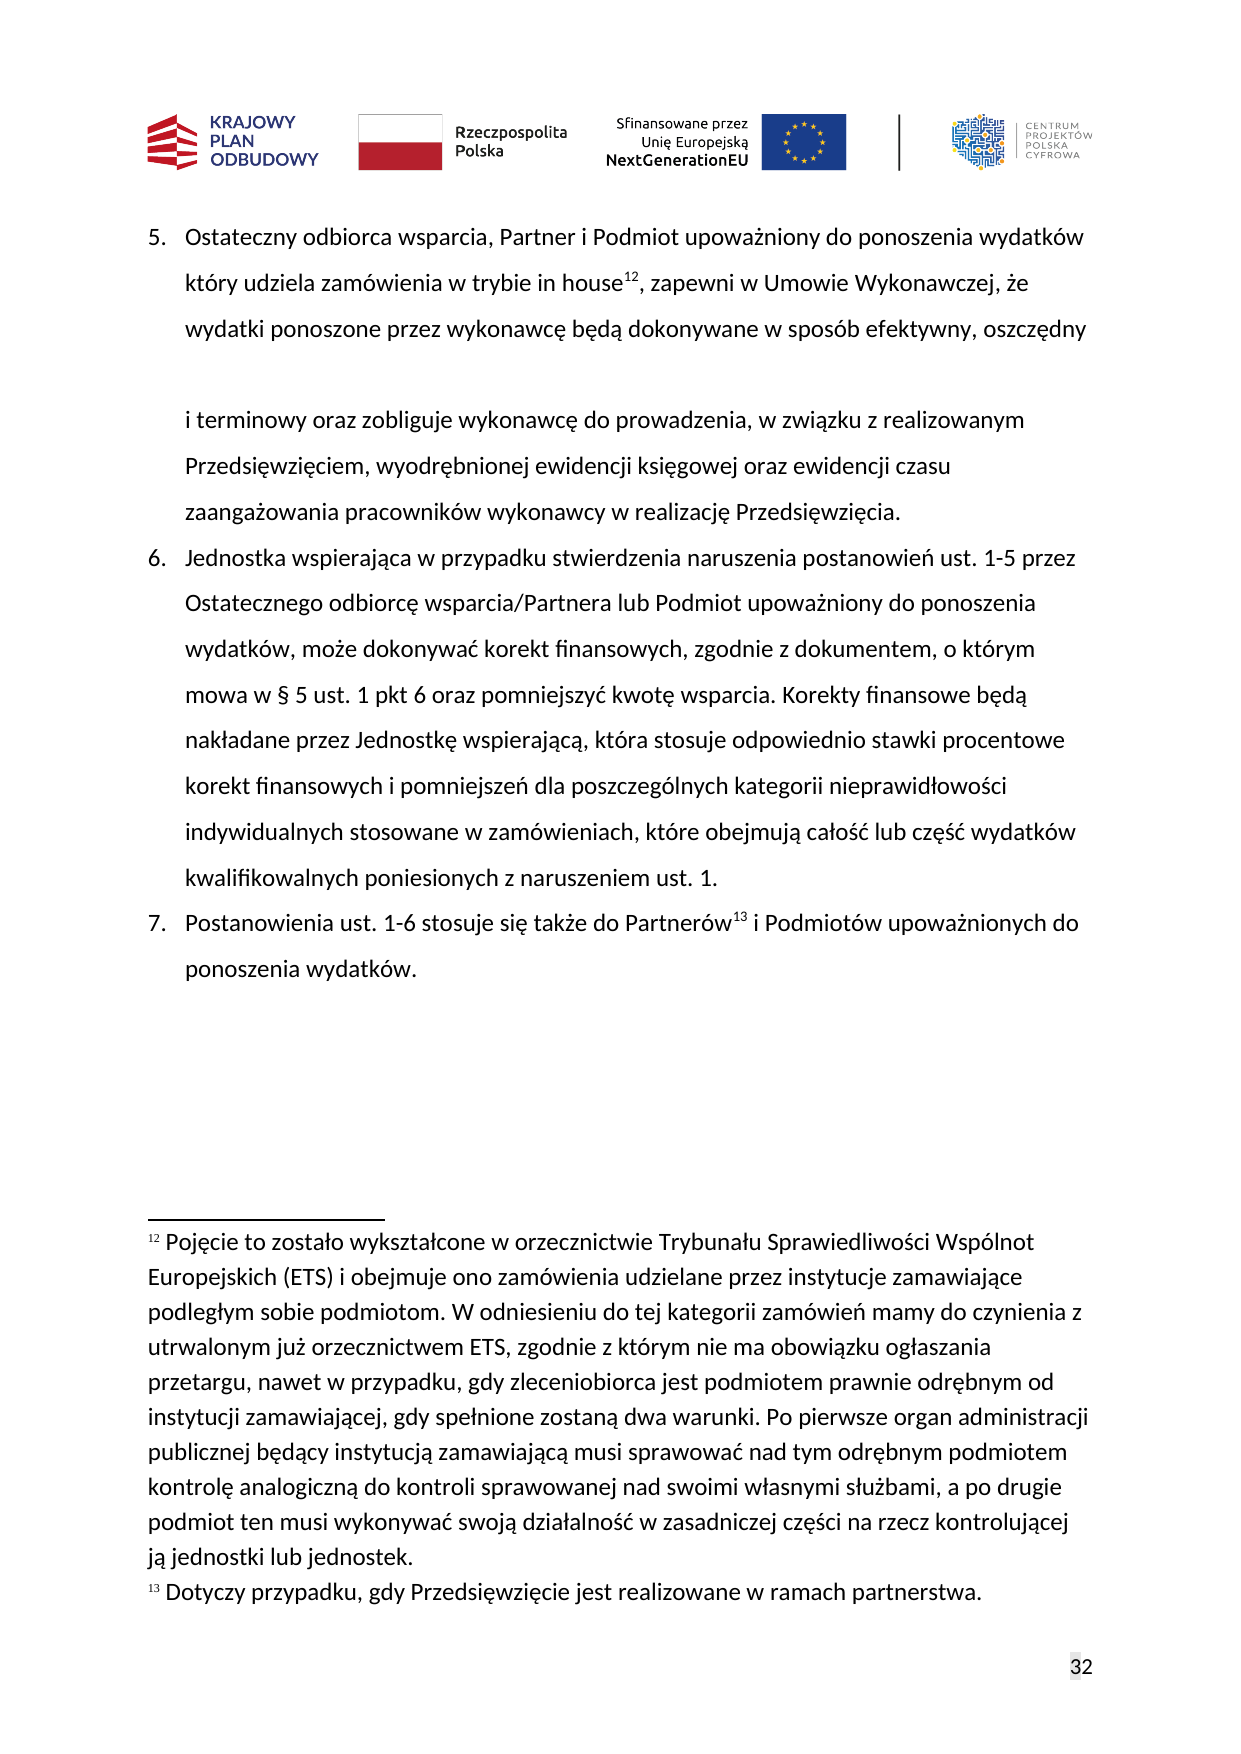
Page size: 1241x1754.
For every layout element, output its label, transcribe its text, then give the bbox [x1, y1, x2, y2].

list Postanowienia ust. 1-6 stosuje się także do Partnerów i Podmiotów upoważnionych do ponoszenia wydatków. [148, 907, 1093, 984]
list Ostateczny odbiorca wsparcia, Partner i Podmiot upoważniony do ponoszenia wydatków który udziela zamówienia w trybie in house, zapewni w Umowie Wykonawczej, że wydatki ponoszone przez wykonawcę będą dokonywane w sposób efektywny, oszczędny i terminowy oraz zobliguje wykonawcę do prowadzenia, w związku z realizowanym Przedsięwzięciem, wyodrębnionej ewidencji księgowej oraz ewidencji czasu zaangażowania pracowników wykonawcy w realizację Przedsięwzięcia. [148, 222, 1093, 526]
list Jednostka wspierająca w przypadku stwierdzenia naruszenia postanowień ust. 1-5 przez Ostatecznego odbiorcę wsparcia/Partnera lub Podmiot upoważniony do ponoszenia wydatków, może dokonywać korekt finansowych, zgodnie z dokumentem, o którym mowa w § 5 ust. 1 pkt 6 oraz pomniejszyć kwotę wsparcia. Korekty finansowe będą nakładane przez Jednostkę wspierającą, która stosuje odpowiednio stawki procentowe korekt finansowych i pomniejszeń dla poszczególnych kategorii nieprawidłowości indywidualnych stosowane w zamówieniach, które obejmują całość lub część wydatków kwalifikowalnych poniesionych z naruszeniem ust. 1. [148, 542, 1093, 892]
picture [147, 114, 1093, 171]
